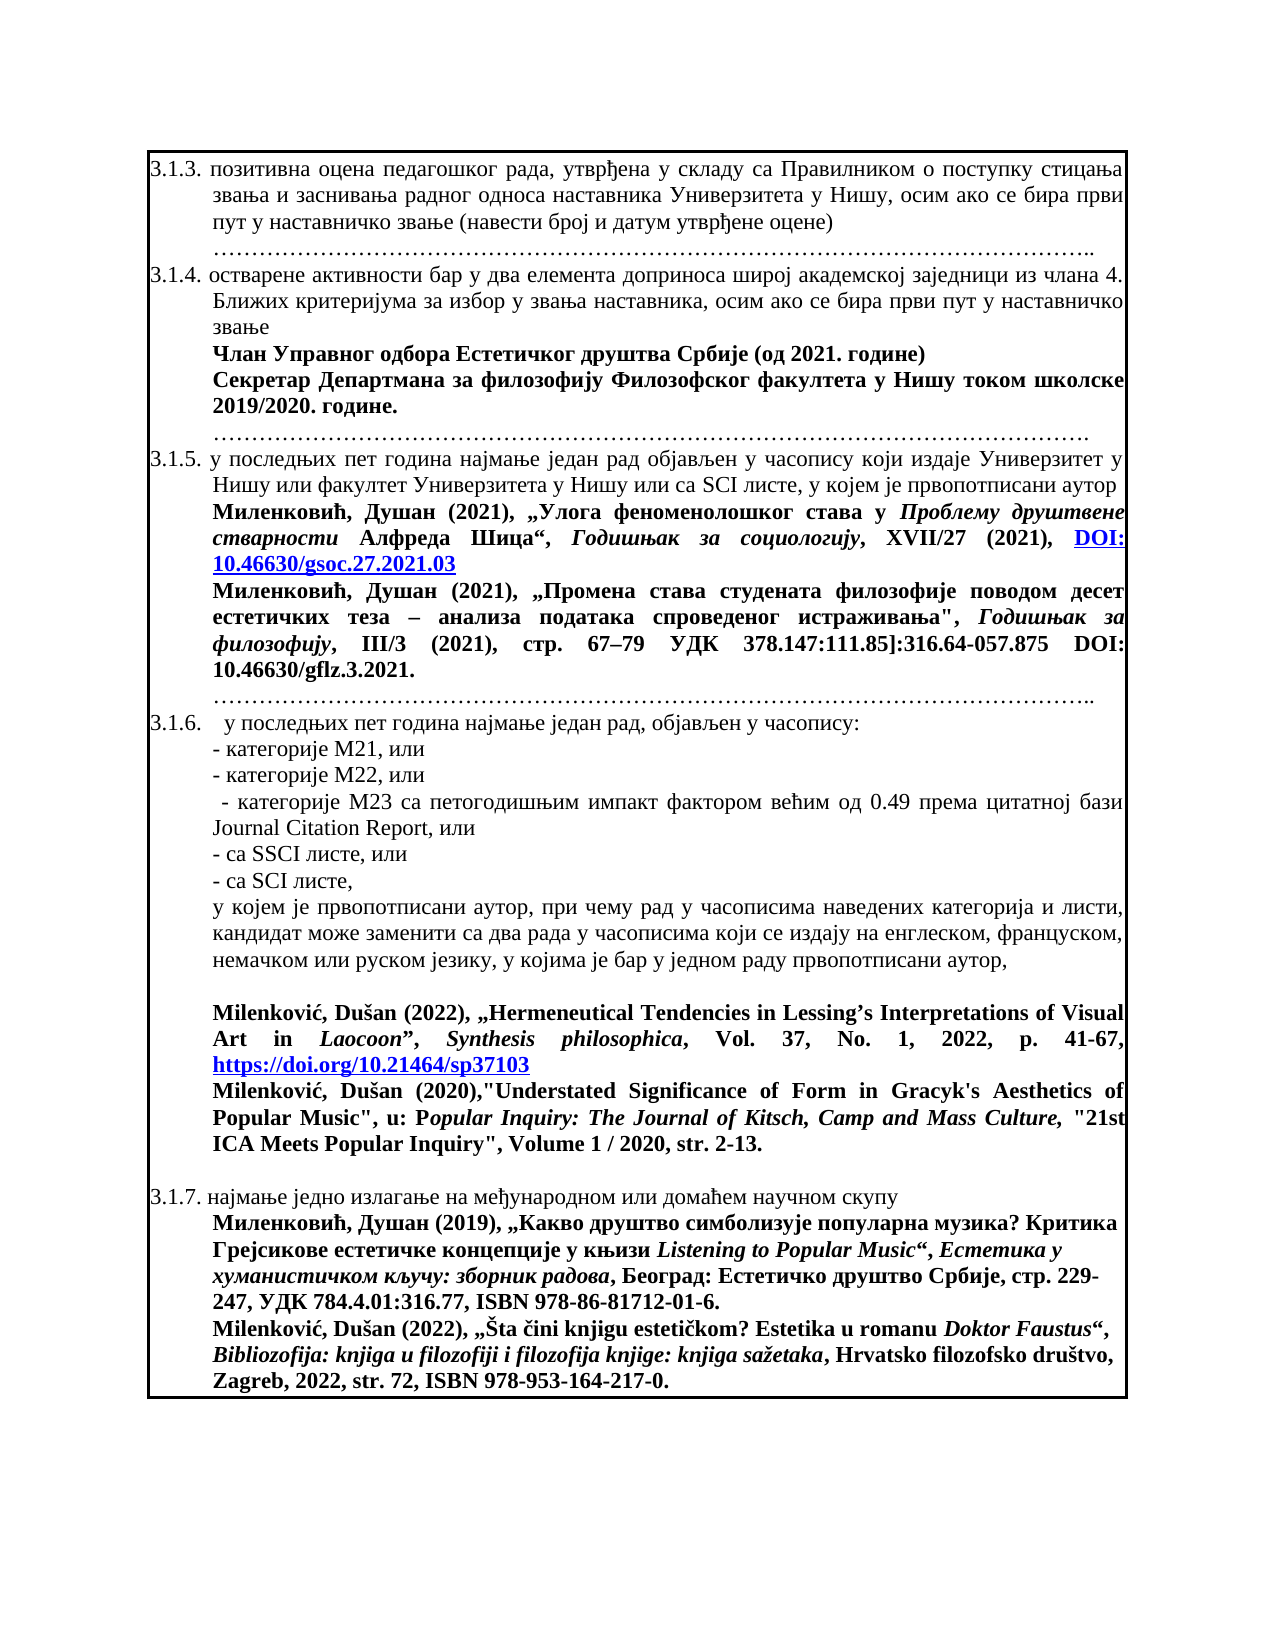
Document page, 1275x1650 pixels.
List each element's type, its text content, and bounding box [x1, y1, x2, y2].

text 3.1.3. позитивна оцена педагошког рада, утврђена у складу са Правилником о поступку стицања звања и заснивања радног односа наставника Универзитета у Нишу, осим ако се бира први пут у наставничко звање (навести број и датум утврђене оцене) [150, 153, 1125, 234]
text - са SSCI листе, или [150, 840, 1125, 867]
text - са SCI листе, [150, 867, 1125, 893]
text 3.1.7. најмање једно излагање на међународном или домаћем научном скупу [150, 1183, 1125, 1209]
text 3.1.6. у последњих пет година најмање један рад, објављен у часопису: [150, 709, 1125, 735]
text Миленковић, Душан (2021), „Улога феноменолошког става у Проблему друштвене стварности Алфреда Шица“, Годишњак за социологију, XVII/27 (2021), DOI: 10.46630/gsoc.27.2021.03 Миленковић, Душан (2021), „Промена става студената филозофије поводом десет естетичких теза – анализа података спроведеног истраживања", Годишњак за филозофију, III/3 (2021), стр. 67–79 УДК 378.147:111.85]:316.64-057.875 DOI: 10.46630/gflz.3.2021. [150, 519, 1125, 682]
text у којем је првопотписани аутор, при чему рад у часописима наведених категорија и листи, кандидат може заменити са два рада у часописима који се издају на енглеском, француском, немачком или руском језику, у којима је бар у једном раду првопотписани аутор, [150, 893, 1125, 972]
text ……………………………………………………………………………………………………. [150, 419, 1125, 445]
text - категорије М23 са петогодишњим импакт фактором већим од 0.49 према цитатној бази Journal Citation Report, или [150, 788, 1125, 840]
text 3.1.4. остварене активности бар у два елемента доприноса широј академској заједници из члана 4. Ближих критеријума за избор у звања наставника, осим ако се бира први пут у наставничко звање [150, 261, 1125, 340]
text Миленковић, Душан (2019), „Какво друштво симболизује популарна музика? Критика Грејсикове естетичке концепције у књизи Listening to Popular Music“, Естетика у хуманистичком кључу: зборник радова, Београд: Естетичко друштво Србије, стр. 229-247, УДК 784.4.01:316.77, ISBN 978-86-81712-01-6. [150, 1209, 1125, 1309]
text - категорије М22, или [150, 761, 1125, 788]
text 3.1.5. у последњих пет година најмање један рад објављен у часопису који издаје Универзитет у Нишу или факултет Универзитета у Нишу или са SCI листе, у којем је првопотписани аутор [150, 445, 1125, 498]
text …………………………………………………………………………………………………….. [150, 682, 1125, 709]
text …………………………………………………………………………………………………….. [150, 234, 1125, 261]
text Секретар Департмана за филозофију Филозофског факултета у Нишу током школске 2019/2020. године. [150, 366, 1125, 419]
text Члан Управног одбора Естетичког друштва Србије (од 2021. године) [150, 340, 1125, 366]
text - категорије М21, или [150, 735, 1125, 761]
text Milenković, Dušan (2022), „Šta čini knjigu estetičkom? Estetika u romanu Doktor Faustus“, Bibliozofija: knjiga u filozofiji i filozofija knjige: knjiga sažetaka, Hrvatsko filozofsko društvo, Zagreb, 2022, str. 72, ISBN 978-953-164-217-0. [150, 1309, 1125, 1396]
text Milenković, Dušan (2022), „Hermeneutical Tendencies in Lessing’s Interpretations of Visual Art in Laocoon”, Synthesis philosophica, Vol. 37, No. 1, 2022, p. 41-67, https://doi.org/10.21464/sp37103 Milenković, Dušan (2020),"Understated Significance of Form in Gracyk's Aesthetics of Popular Music", u: Popular Inquiry: The Journal of Kitsch, Camp and Mass Culture, "21st ICA Meets Popular Inquiry", Volume 1 / 2020, str. 2-13. [150, 998, 1125, 1157]
